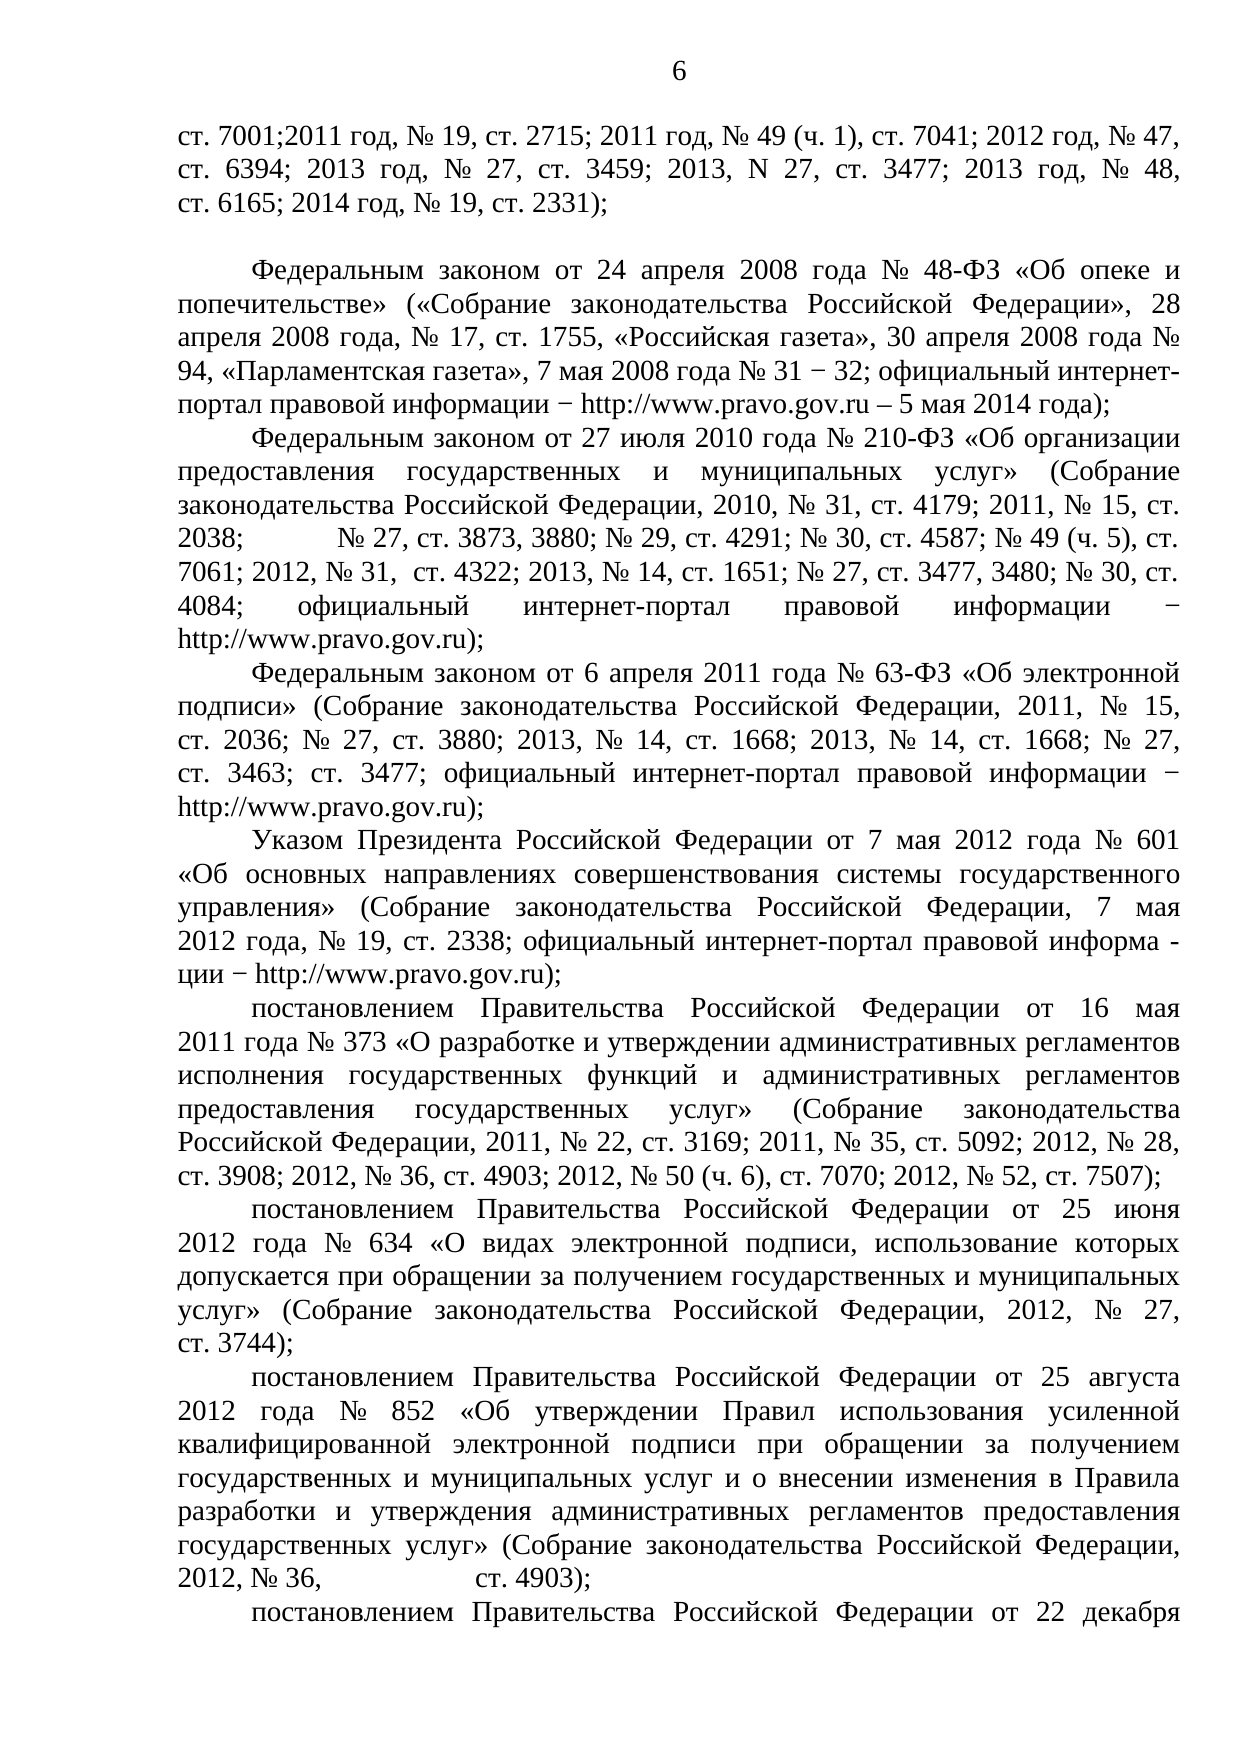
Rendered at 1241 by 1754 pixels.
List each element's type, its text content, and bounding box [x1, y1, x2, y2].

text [177, 1594, 1181, 1627]
text Федеральным законом от 27 июля 2010 года № 210-ФЗ «Об организации предоставления государственных и муниципальных услуг» (Собрание законодательства Российской Федерации, 2010, № 31, ст. 4179; 2011, № 15, ст. 2038; № 27, ст. 3873, 3880; № 29, ст. 4291; № 30, ст. 4587; № 49 (ч. 5), ст. 7061; 2012, № 31, ст. 4322; 2013, № 14, ст. 1651; № 27, ст. 3477, 3480; № 30, ст. 4084; официальный интернет-портал правовой информации − http://www.pravo.gov.ru); [177, 420, 1181, 655]
text постановлением Правительства Российской Федерации от 25 августа 2012 года № 852 «Об утверждении Правил использования усиленной квалифицированной электронной подписи при обращении за получением государственных и муниципальных услуг и о внесении изменения в Правила разработки и утверждения административных регламентов предоставления государственных услуг» (Собрание законодательства Российской Федерации, 2012, № 36, ст. 4903); [177, 1359, 1181, 1594]
text Федеральным законом от 6 апреля 2011 года № 63-ФЗ «Об электронной подписи» (Собрание законодательства Российской Федерации, 2011, № 15, ст. 2036; № 27, ст. 3880; 2013, № 14, ст. 1668; 2013, № 14, ст. 1668; № 27, ст. 3463; ст. 3477; официальный интернет-портал правовой информации − http://www.pravo.gov.ru); [177, 655, 1181, 822]
text Федеральным законом от 24 апреля 2008 года № 48-ФЗ «Об опеке и попечительстве» («Собрание законодательства Российской Федерации», 28 апреля 2008 года, № 17, ст. 1755, «Российская газета», 30 апреля 2008 года № 94, «Парламентская газета», 7 мая 2008 года № 31 − 32; официальный интернет-портал правовой информации − http://www.pravo.gov.ru – 5 мая 2014 года); [177, 252, 1181, 420]
text постановлением Правительства Российской Федерации от 16 мая 2011 года № 373 «О разработке и утверждении административных регламентов исполнения государственных функций и административных регламентов предоставления государственных услуг» (Собрание законодательства Российской Федерации, 2011, № 22, ст. 3169; 2011, № 35, ст. 5092; 2012, № 28, ст. 3908; 2012, № 36, ст. 4903; 2012, № 50 (ч. 6), ст. 7070; 2012, № 52, ст. 7507); [177, 990, 1181, 1191]
text Указом Президента Российской Федерации от 7 мая 2012 года № 601 «Об основных направлениях совершенствования системы государственного управления» (Собрание законодательства Российской Федерации, 7 мая 2012 года, № 19, ст. 2338; официальный интернет-портал правовой информа -ции − http://www.pravo.gov.ru); [177, 822, 1181, 990]
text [177, 118, 1181, 219]
text постановлением Правительства Российской Федерации от 25 июня 2012 года № 634 «О видах электронной подписи, использование которых допускается при обращении за получением государственных и муниципальных услуг» (Собрание законодательства Российской Федерации, 2012, № 27, ст. 3744); [177, 1191, 1181, 1359]
